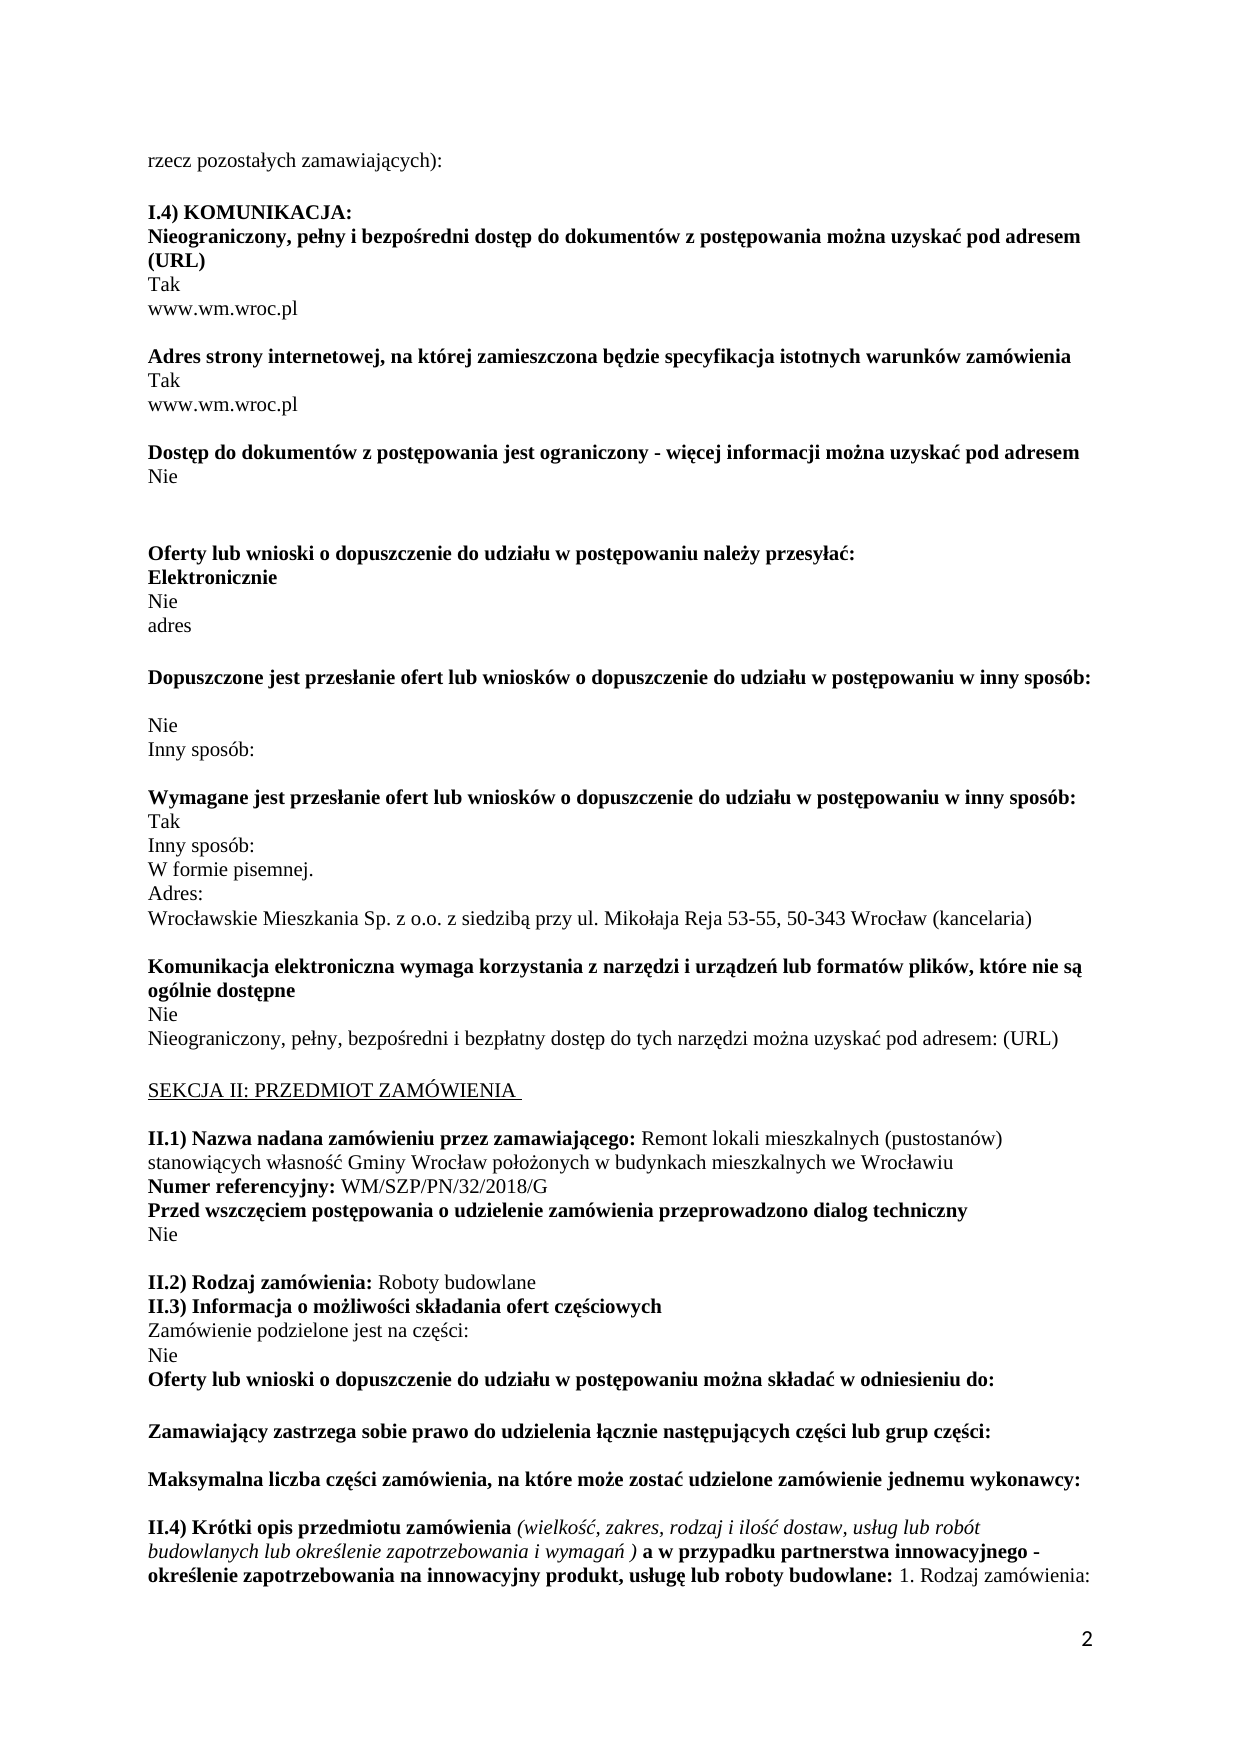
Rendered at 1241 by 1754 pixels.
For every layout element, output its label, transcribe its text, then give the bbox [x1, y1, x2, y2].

text Nie Oferty lub wnioski o dopuszczenie do udziału w postępowaniu można składać w odniesieniu do: [148, 1342, 1093, 1419]
text SEKCJA II: PRZEDMIOT ZAMÓWIENIA [148, 1078, 1093, 1102]
text II.1) Nazwa nadana zamówieniu przez zamawiającego: Remont lokali mieszkalnych (pustostanów) stanowiących własność Gminy Wrocław położonych w budynkach mieszkalnych we Wrocławiu Numer referencyjny: WM/SZP/PN/32/2018/G Przed wszczęciem postępowania o udzielenie zamówienia przeprowadzono dialog techniczny [148, 1102, 1093, 1222]
text Nie adres [148, 589, 1093, 665]
text Komunikacja elektroniczna wymaga korzystania z narzędzi i urządzeń lub formatów plików, które nie są ogólnie dostępne [148, 929, 1093, 1002]
text Nie [148, 1222, 1093, 1246]
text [148, 1419, 1093, 1587]
text Adres strony internetowej, na której zamieszczona będzie specyfikacja istotnych warunków zamówienia [148, 320, 1093, 368]
text Dostęp do dokumentów z postępowania jest ograniczony - więcej informacji można uzyskać pod adresem [148, 416, 1093, 464]
text Oferty lub wnioski o dopuszczenie do udziału w postępowaniu należy przesyłać: Elektronicznie [148, 516, 1093, 589]
text II.2) Rodzaj zamówienia: Roboty budowlane II.3) Informacja o możliwości składania ofert częściowych Zamówienie podzielone jest na części: [148, 1246, 1093, 1342]
text I.4) KOMUNIKACJA: Nieograniczony, pełny i bezpośredni dostęp do dokumentów z postępowania można uzyskać pod adresem (URL) [148, 200, 1093, 272]
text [148, 148, 1093, 200]
text Nie [148, 464, 1093, 516]
text Dopuszczone jest przesłanie ofert lub wniosków o dopuszczenie do udziału w postępowaniu w inny sposób: Nie Inny sposób: Wymagane jest przesłanie ofert lub wniosków o dopuszczenie do udziału w postępowaniu w inny sposób: Tak Inny sposób: W formie pisemnej. Adres: Wrocławskie Mieszkania Sp. z o.o. z siedzibą przy ul. Mikołaja Reja 53-55, 50-343 Wrocław (kancelaria) [148, 665, 1093, 929]
text Tak www.wm.wroc.pl [148, 368, 1093, 416]
text Nie Nieograniczony, pełny, bezpośredni i bezpłatny dostęp do tych narzędzi można uzyskać pod adresem: (URL) [148, 1002, 1093, 1078]
text Tak www.wm.wroc.pl [148, 272, 1093, 320]
